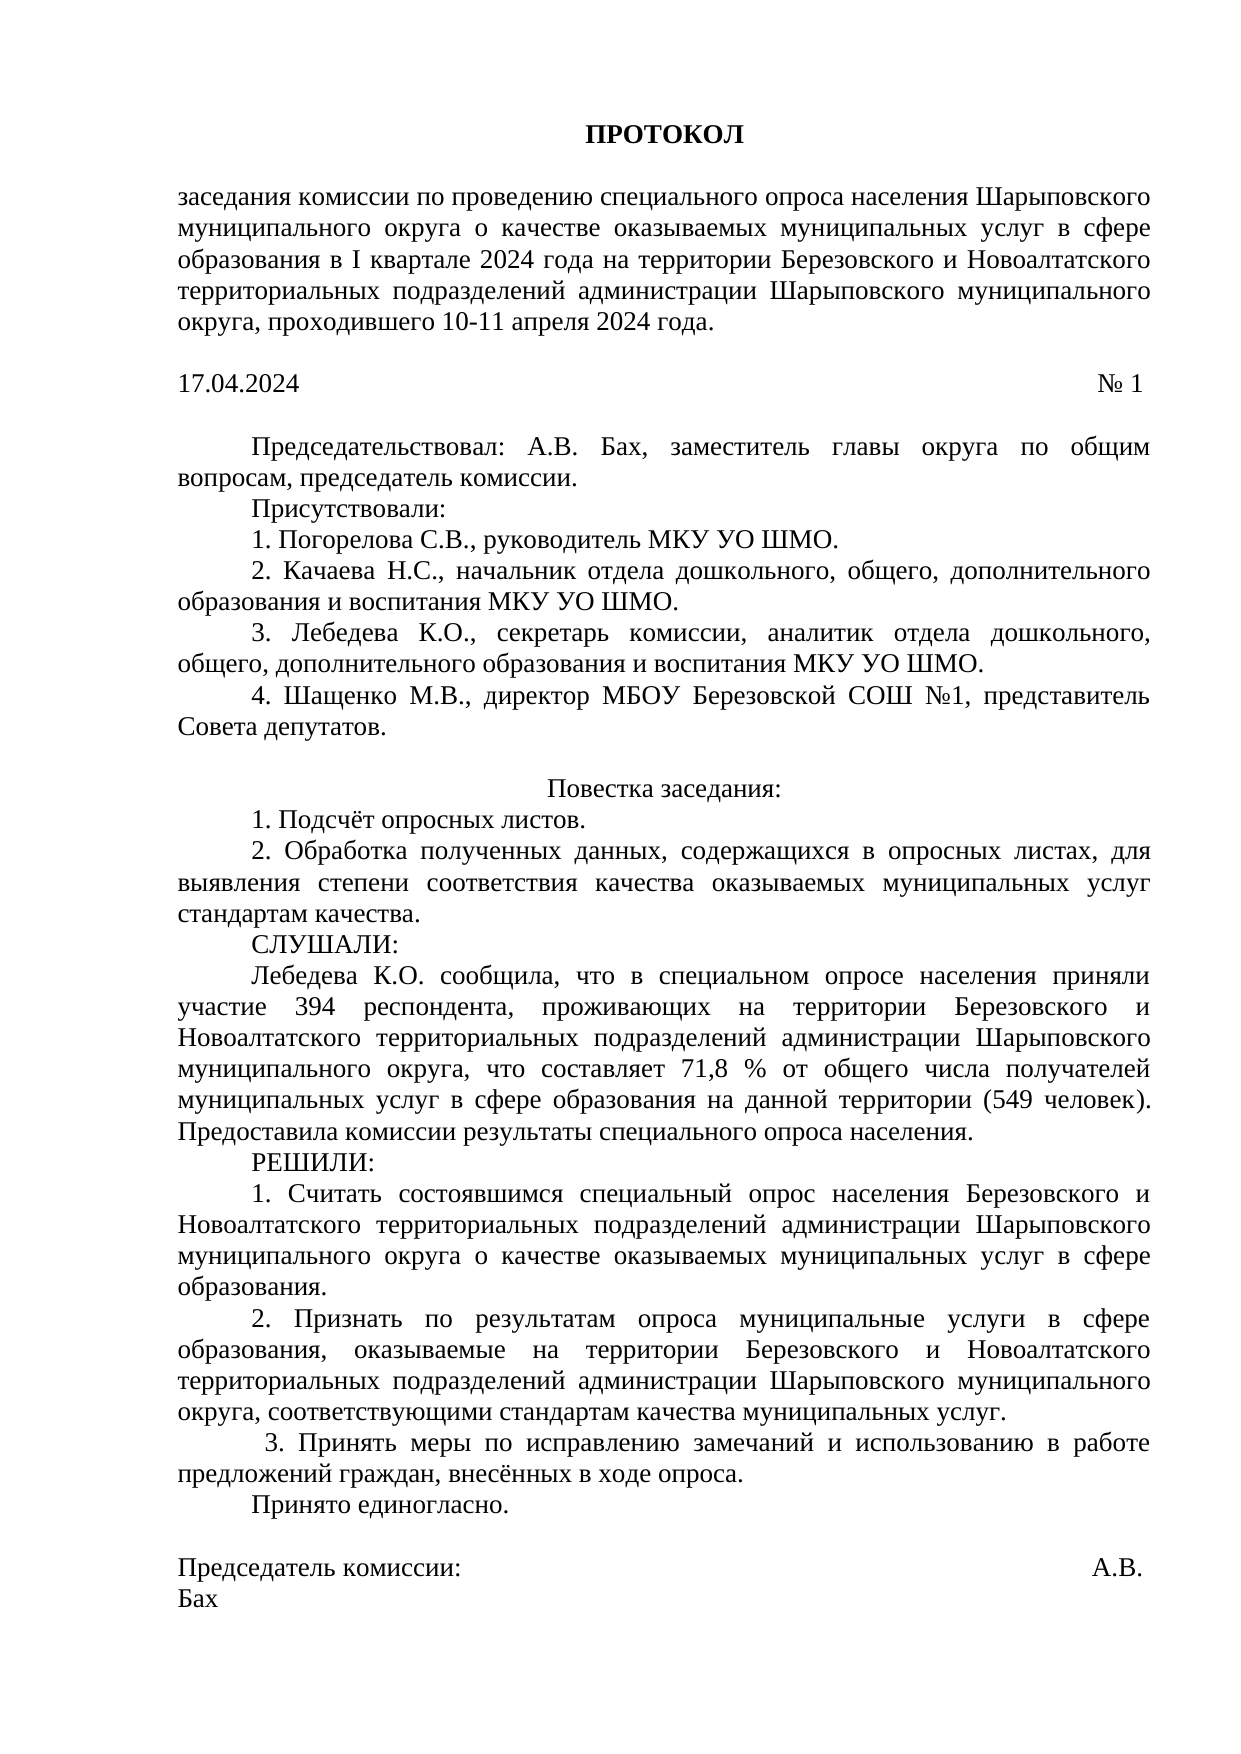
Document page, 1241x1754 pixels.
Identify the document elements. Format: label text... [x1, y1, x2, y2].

text Председательствовал: А.В. Бах, заместитель главы округа по общим вопросам, председатель комиссии. [177, 429, 1152, 492]
text Повестка заседания: [177, 772, 1152, 803]
text РЕШИЛИ: [177, 1146, 1152, 1177]
text Принято единогласно. [177, 1488, 1152, 1520]
text СЛУШАЛИ: [177, 928, 1152, 959]
text Председатель комиссии: А.В. Бах [177, 1551, 1152, 1613]
text 2. Признать по результатам опроса муниципальные услуги в сфере образования, оказываемые на территории Березовского и Новоалтатского территориальных подразделений администрации Шарыповского муниципального округа, соответствующими стандартам качества муниципальных услуг. [177, 1302, 1152, 1426]
text 3. Лебедева К.О., секретарь комиссии, аналитик отдела дошкольного, общего, дополнительного образования и воспитания МКУ УО ШМО. [177, 616, 1152, 679]
text Присутствовали: [177, 492, 1152, 523]
text 2. Качаева Н.С., начальник отдела дошкольного, общего, дополнительного образования и воспитания МКУ УО ШМО. [177, 554, 1152, 616]
text ПРОТОКОЛ [177, 118, 1152, 149]
text 1. Погорелова С.В., руководитель МКУ УО ШМО. [177, 523, 1152, 554]
text 3. Принять меры по исправлению замечаний и использованию в работе предложений граждан, внесённых в ходе опроса. [177, 1426, 1152, 1488]
text Лебедева К.О. сообщила, что в специальном опросе населения приняли участие 394 респондента, проживающих на территории Березовского и Новоалтатского территориальных подразделений администрации Шарыповского муниципального округа, что составляет 71,8 % от общего числа получателей муниципальных услуг в сфере образования на данной территории (549 человек). Предоставила комиссии результаты специального опроса населения. [177, 959, 1152, 1146]
text 4. Шащенко М.В., директор МБОУ Березовской СОШ №1, представитель Совета депутатов. [177, 679, 1152, 741]
text заседания комиссии по проведению специального опроса населения Шарыповского муниципального округа о качестве оказываемых муниципальных услуг в сфере образования в I квартале 2024 года на территории Березовского и Новоалтатского территориальных подразделений администрации Шарыповского муниципального округа, проходившего 10-11 апреля 2024 года. [177, 180, 1152, 336]
text 2. Обработка полученных данных, содержащихся в опросных листах, для выявления степени соответствия качества оказываемых муниципальных услуг стандартам качества. [177, 834, 1152, 928]
text 1. Считать состоявшимся специальный опрос населения Березовского и Новоалтатского территориальных подразделений администрации Шарыповского муниципального округа о качестве оказываемых муниципальных услуг в сфере образования. [177, 1177, 1152, 1302]
text 17.04.2024 № 1 [177, 367, 1152, 398]
text 1. Подсчёт опросных листов. [177, 803, 1152, 834]
